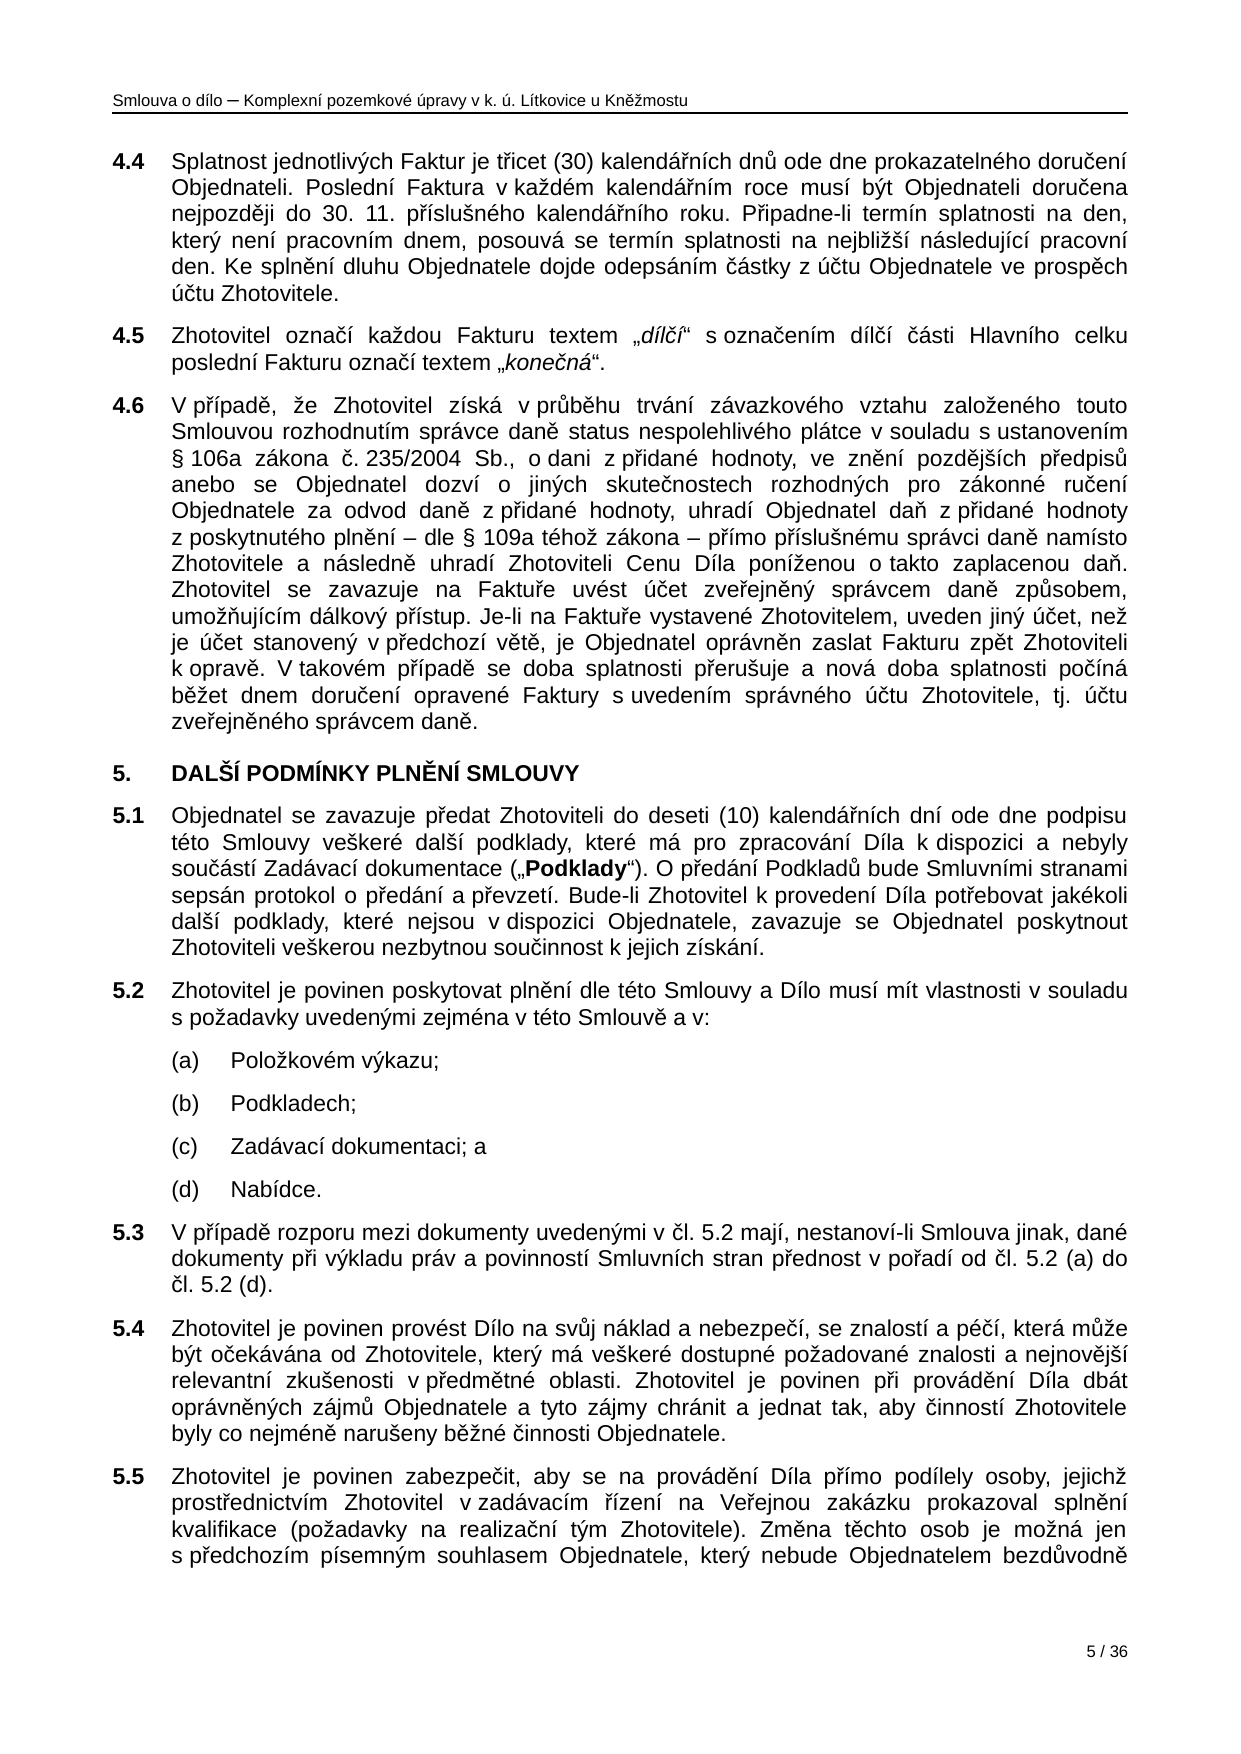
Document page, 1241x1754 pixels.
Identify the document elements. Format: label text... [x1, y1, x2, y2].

text Zhotovitel je povinen provést Dílo na svůj náklad a nebezpečí, se znalostí a péčí, která může být očekávána od Zhotovitele, který má veškeré dostupné požadované znalosti a nejnovější relevantní zkušenosti v předmětné oblasti. Zhotovitel je povinen při provádění Díla dbát oprávněných zájmů Objednatele a tyto zájmy chránit a jednat tak, aby činností Zhotovitele byly co nejméně narušeny běžné činnosti Objednatele. [112, 1314, 1128, 1446]
text V případě, že Zhotovitel získá v průběhu trvání závazkového vztahu založeného touto Smlouvou rozhodnutím správce daně status nespolehlivého plátce v souladu s ustanovením § 106a zákona č. 235/2004 Sb., o dani z přidané hodnoty, ve znění pozdějších předpisů anebo se Objednatel dozví o jiných skutečnostech rozhodných pro zákonné ručení Objednatele za odvod daně z přidané hodnoty, uhradí Objednatel daň z přidané hodnoty z poskytnutého plnění – dle § 109a téhož zákona – přímo příslušnému správci daně namísto Zhotovitele a následně uhradí Zhotoviteli Cenu Díla poníženou o takto zaplacenou daň. Zhotovitel se zavazuje na Faktuře uvést účet zveřejněný správcem daně způsobem, umožňujícím dálkový přístup. Je-li na Faktuře vystavené Zhotovitelem, uveden jiný účet, než je účet stanovený v předchozí větě, je Objednatel oprávněn zaslat Fakturu zpět Zhotoviteli k opravě. V takovém případě se doba splatnosti přerušuje a nová doba splatnosti počíná běžet dnem doručení opravené Faktury s uvedením správného účtu Zhotovitele, tj. účtu zveřejněného správcem daně. [112, 392, 1128, 734]
list Zadávací dokumentaci; a [171, 1133, 1128, 1159]
list Nabídce. [171, 1176, 1128, 1202]
text Zhotovitel je povinen poskytovat plnění dle této Smlouvy a Dílo musí mít vlastnosti v souladu s požadavky uvedenými zejména v této Smlouvě a v: [112, 977, 1128, 1030]
text V případě rozporu mezi dokumenty uvedenými v čl. 5.2 mají, nestanoví-li Smlouva jinak, dané dokumenty při výkladu práv a povinností Smluvních stran přednost v pořadí od čl. 5.2 (a) do čl. 5.2 (d). [112, 1219, 1128, 1298]
list Položkovém výkazu; [171, 1047, 1128, 1073]
text Zhotovitel označí každou Fakturu textem „dílčí“ s označením dílčí části Hlavního celku poslední Fakturu označí textem „konečná“. [112, 322, 1128, 375]
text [112, 1463, 1128, 1568]
list Podkladech; [171, 1090, 1128, 1116]
text Objednatel se zavazuje předat Zhotoviteli do deseti (10) kalendářních dní ode dne podpisu této Smlouvy veškeré další podklady, které má pro zpracování Díla k dispozici a nebyly součástí Zadávací dokumentace („Podklady“). O předání Podkladů bude Smluvními stranami sepsán protokol o předání a převzetí. Bude-li Zhotovitel k provedení Díla potřebovat jakékoli další podklady, které nejsou v dispozici Objednatele, zavazuje se Objednatel poskytnout Zhotoviteli veškerou nezbytnou součinnost k jejich získání. [112, 802, 1128, 961]
text Splatnost jednotlivých Faktur je třicet (30) kalendářních dnů ode dne prokazatelného doručení Objednateli. Poslední Faktura v každém kalendářním roce musí být Objednateli doručena nejpozději do 30. 11. příslušného kalendářního roku. Připadne-li termín splatnosti na den, který není pracovním dnem, posouvá se termín splatnosti na nejbližší následující pracovní den. Ke splnění dluhu Objednatele dojde odepsáním částky z účtu Objednatele ve prospěch účtu Zhotovitele. [112, 148, 1128, 306]
text Další podmínky Plnění smlouvy [112, 759, 1128, 786]
